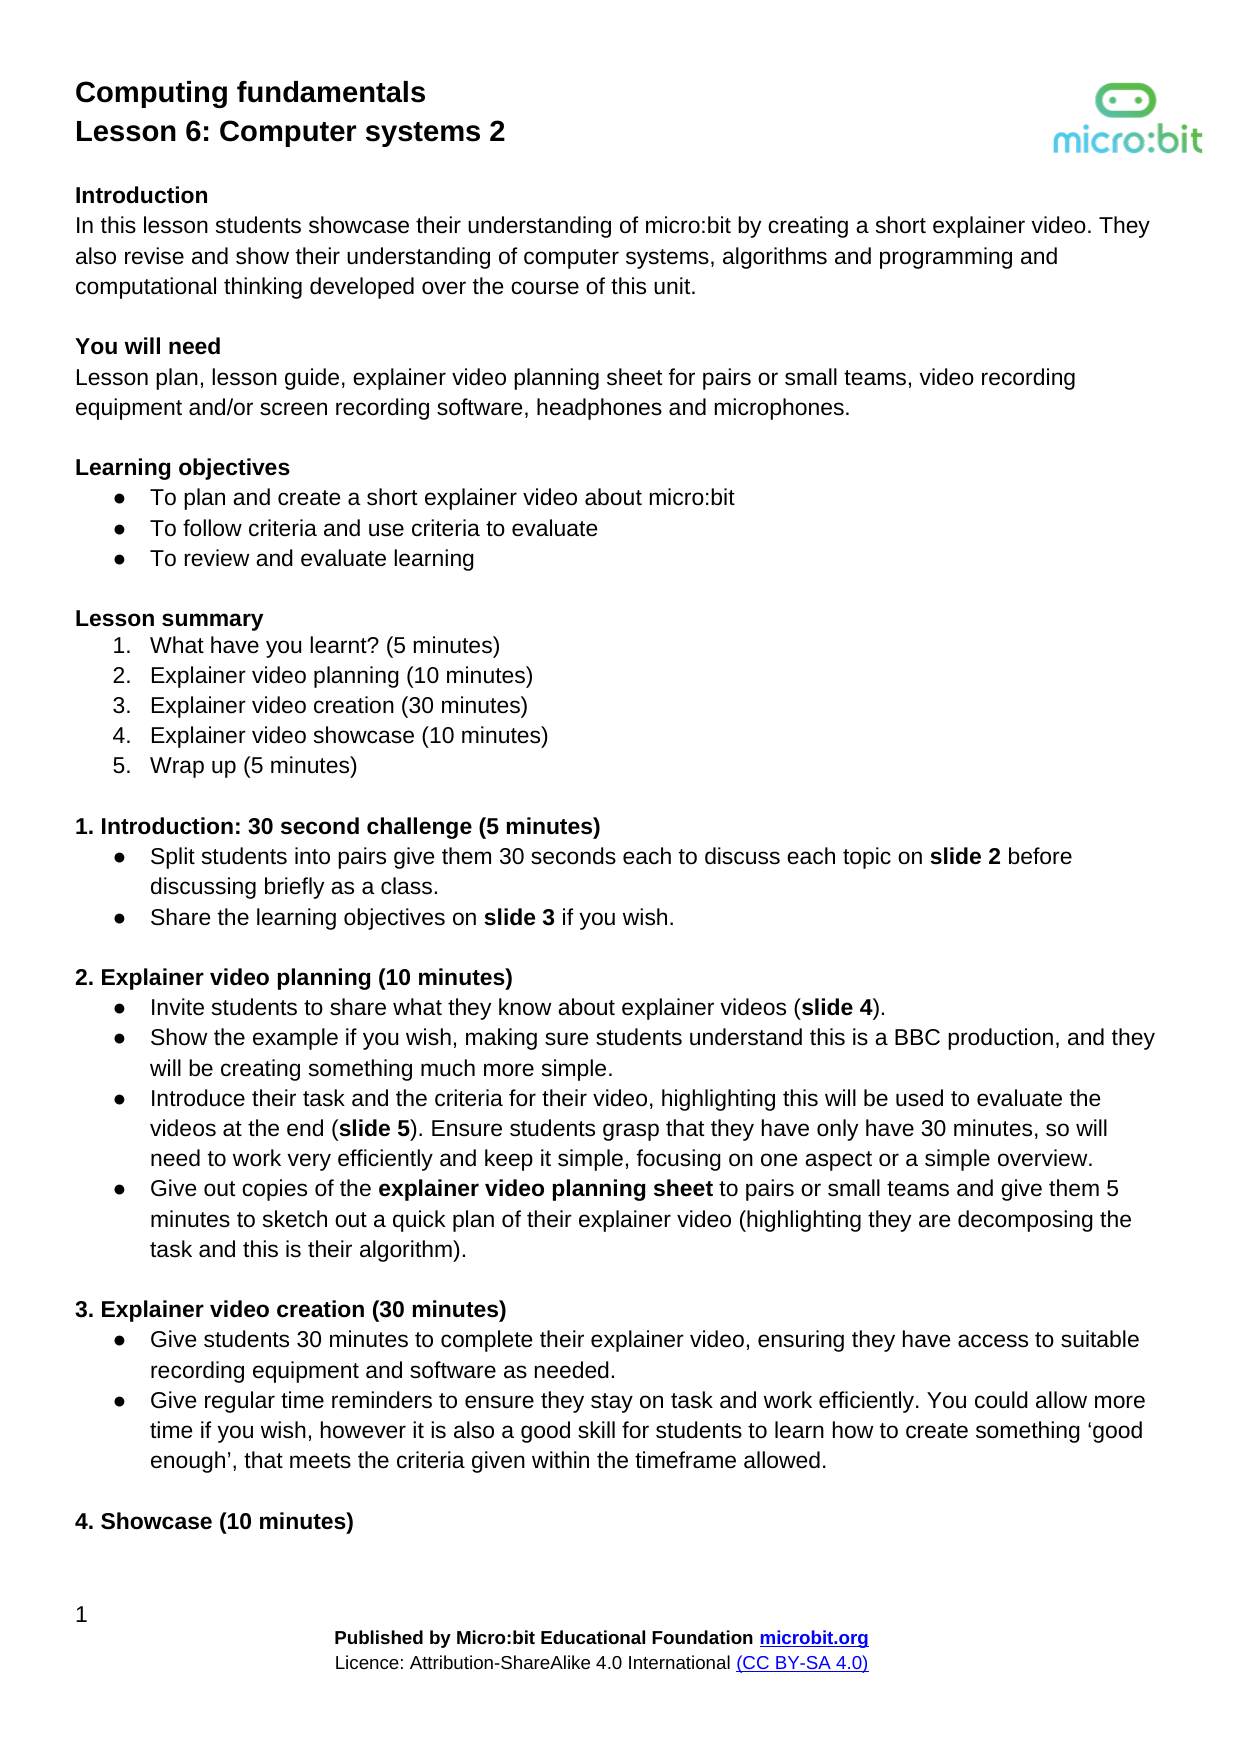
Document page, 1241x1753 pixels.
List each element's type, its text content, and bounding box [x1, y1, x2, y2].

text 1. Introduction: 30 second challenge (5 minutes) [75, 813, 1165, 839]
text Lesson plan, lesson guide, explainer video planning sheet for pairs or small teams, video recording equipment and/or screen recording software, headphones and microphones. [75, 363, 1165, 420]
picture [1053, 78, 1203, 154]
text Lesson 6: Computer systems 2 [75, 113, 1053, 147]
list Share the learning objectives on slide 3 if you wish. [112, 903, 1165, 930]
list To review and evaluate learning [112, 545, 1165, 571]
list Give students 30 minutes to complete their explainer video, ensuring they have access to suitable recording equipment and software as needed. [112, 1326, 1165, 1383]
text 4. Showcase (10 minutes) [75, 1508, 1165, 1534]
text 2. Explainer video planning (10 minutes) [75, 964, 1165, 990]
list Explainer video planning (10 minutes) [112, 662, 1165, 688]
list Show the example if you wish, making sure students understand this is a BBC production, and they will be creating something much more simple. [112, 1024, 1165, 1081]
text Computing fundamentals [75, 75, 1165, 108]
list To plan and create a short explainer video about micro:bit [112, 484, 1165, 511]
text Introduction [75, 182, 1165, 209]
list Introduce their task and the criteria for their video, highlighting this will be used to evaluate the videos at the end (slide 5). Ensure students grasp that they have only have 30 minutes, so will need to work very efficiently and keep it simple, focusing on one aspect or a simple overview. [112, 1085, 1165, 1171]
list To follow criteria and use criteria to evaluate [112, 514, 1165, 541]
list Explainer video showcase (10 minutes) [112, 722, 1165, 748]
text Lesson summary [75, 605, 1165, 632]
text 3. Explainer video creation (30 minutes) [75, 1296, 1165, 1322]
list What have you learnt? (5 minutes) [112, 632, 1165, 658]
list Give out copies of the explainer video planning sheet to pairs or small teams and give them 5 minutes to sketch out a quick plan of their explainer video (highlighting they are decomposing the task and this is their algorithm). [112, 1175, 1165, 1262]
text In this lesson students showcase their understanding of micro:bit by creating a short explainer video. They also revise and show their understanding of computer systems, algorithms and programming and computational thinking developed over the course of this unit. [75, 212, 1165, 299]
list Wrap up (5 minutes) [112, 752, 1165, 779]
list Invite students to share what they know about explainer videos (slide 4). [112, 994, 1165, 1020]
text You will need [75, 333, 1165, 360]
list Split students into pairs give them 30 seconds each to discuss each topic on slide 2 before discussing briefly as a class. [112, 843, 1165, 899]
list Give regular time reminders to ensure they stay on task and work efficiently. You could allow more time if you wish, however it is also a good skill for students to learn how to create something ‘good enough’, that meets the criteria given within the timeframe allowed. [112, 1387, 1165, 1473]
list Explainer video creation (30 minutes) [112, 692, 1165, 718]
text Learning objectives [75, 454, 1165, 481]
